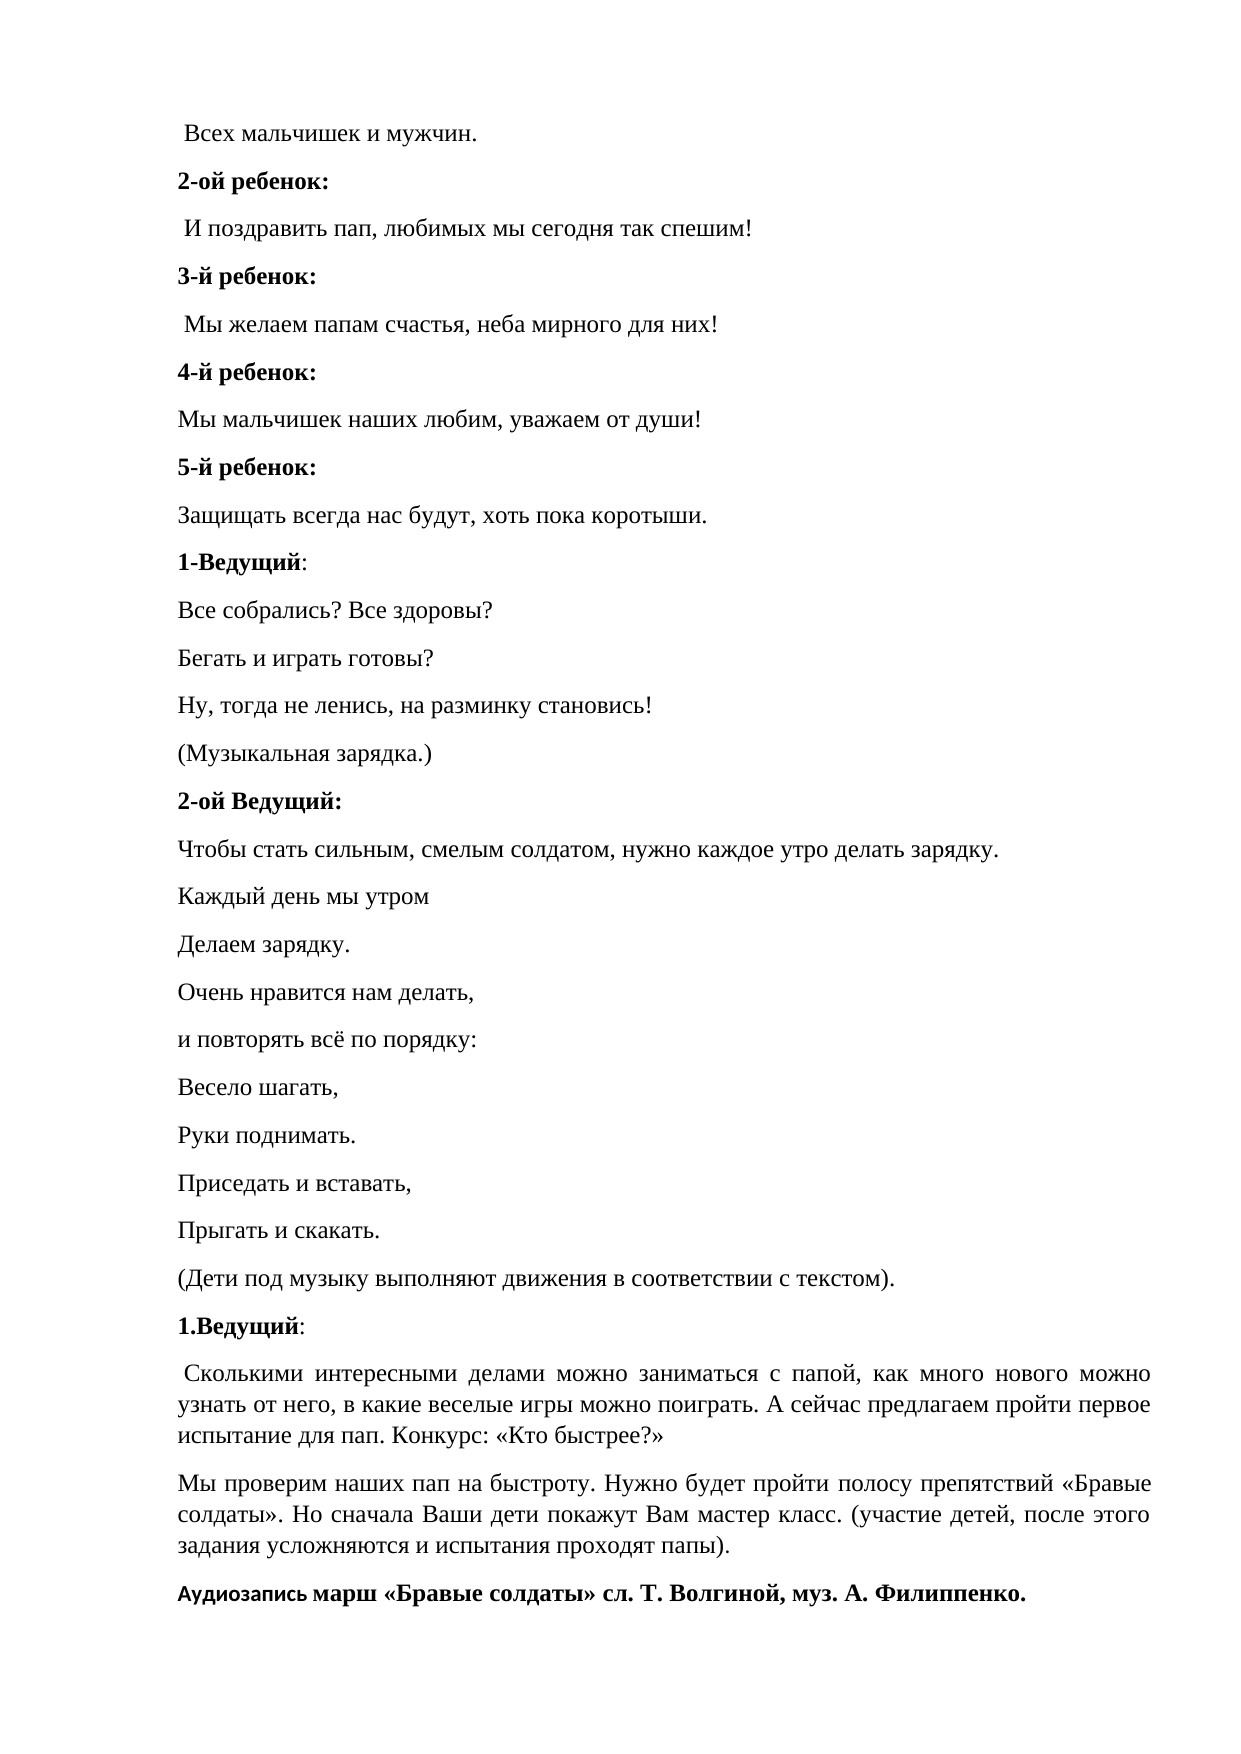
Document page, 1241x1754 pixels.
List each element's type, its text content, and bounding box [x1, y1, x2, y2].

text Мы проверим наших пап на быстроту. Нужно будет пройти полосу препятствий «Бравые солдаты». Но сначала Ваши дети покажут Вам мастер класс. (участие детей, после этого задания усложняются и испытания проходят папы). [177, 1468, 1152, 1559]
text Все собрались? Все здоровы? [177, 595, 1152, 624]
text Очень нравится нам делать, [177, 977, 1152, 1006]
text Руки поднимать. [177, 1120, 1152, 1149]
text Аудиозапись марш «Бравые солдаты» сл. Т. Волгиной, муз. А. Филиппенко. [177, 1578, 1152, 1607]
text (Дети под музыку выполняют движения в соответствии с текстом). [177, 1263, 1152, 1292]
text 2-ой ребенок: [177, 166, 1152, 194]
text Мы желаем папам счастья, неба мирного для них! [177, 309, 1152, 338]
text Защищать всегда нас будут, хоть пока коротыши. [177, 500, 1152, 528]
text Делаем зарядку. [177, 929, 1152, 958]
text Чтобы стать сильным, смелым солдатом, нужно каждое утро делать зарядку. [177, 834, 1152, 862]
text 1-Ведущий: [177, 547, 1152, 576]
text (Музыкальная зарядка.) [177, 738, 1152, 767]
text 1.Ведущий: [177, 1311, 1152, 1339]
text 2-ой Ведущий: [177, 786, 1152, 815]
text Ну, тогда не ленись, на разминку становись! [177, 691, 1152, 719]
text 5-й ребенок: [177, 452, 1152, 481]
text Прыгать и скакать. [177, 1215, 1152, 1244]
text И поздравить пап, любимых мы сегодня так спешим! [177, 213, 1152, 242]
text и повторять всё по порядку: [177, 1024, 1152, 1053]
text 4-й ребенок: [177, 357, 1152, 385]
text Бегать и играть готовы? [177, 643, 1152, 672]
text Каждый день мы утром [177, 881, 1152, 910]
text Весело шагать, [177, 1072, 1152, 1101]
text Сколькими интересными делами можно заниматься с папой, как много нового можно узнать от него, в какие веселые игры можно поиграть. А сейчас предлагаем пройти первое испытание для пап. Конкурс: «Кто быстрее?» [177, 1358, 1152, 1449]
text Всех мальчишек и мужчин. [177, 118, 1152, 147]
text Приседать и вставать, [177, 1168, 1152, 1196]
text Мы мальчишек наших любим, уважаем от души! [177, 404, 1152, 433]
text 3-й ребенок: [177, 261, 1152, 290]
